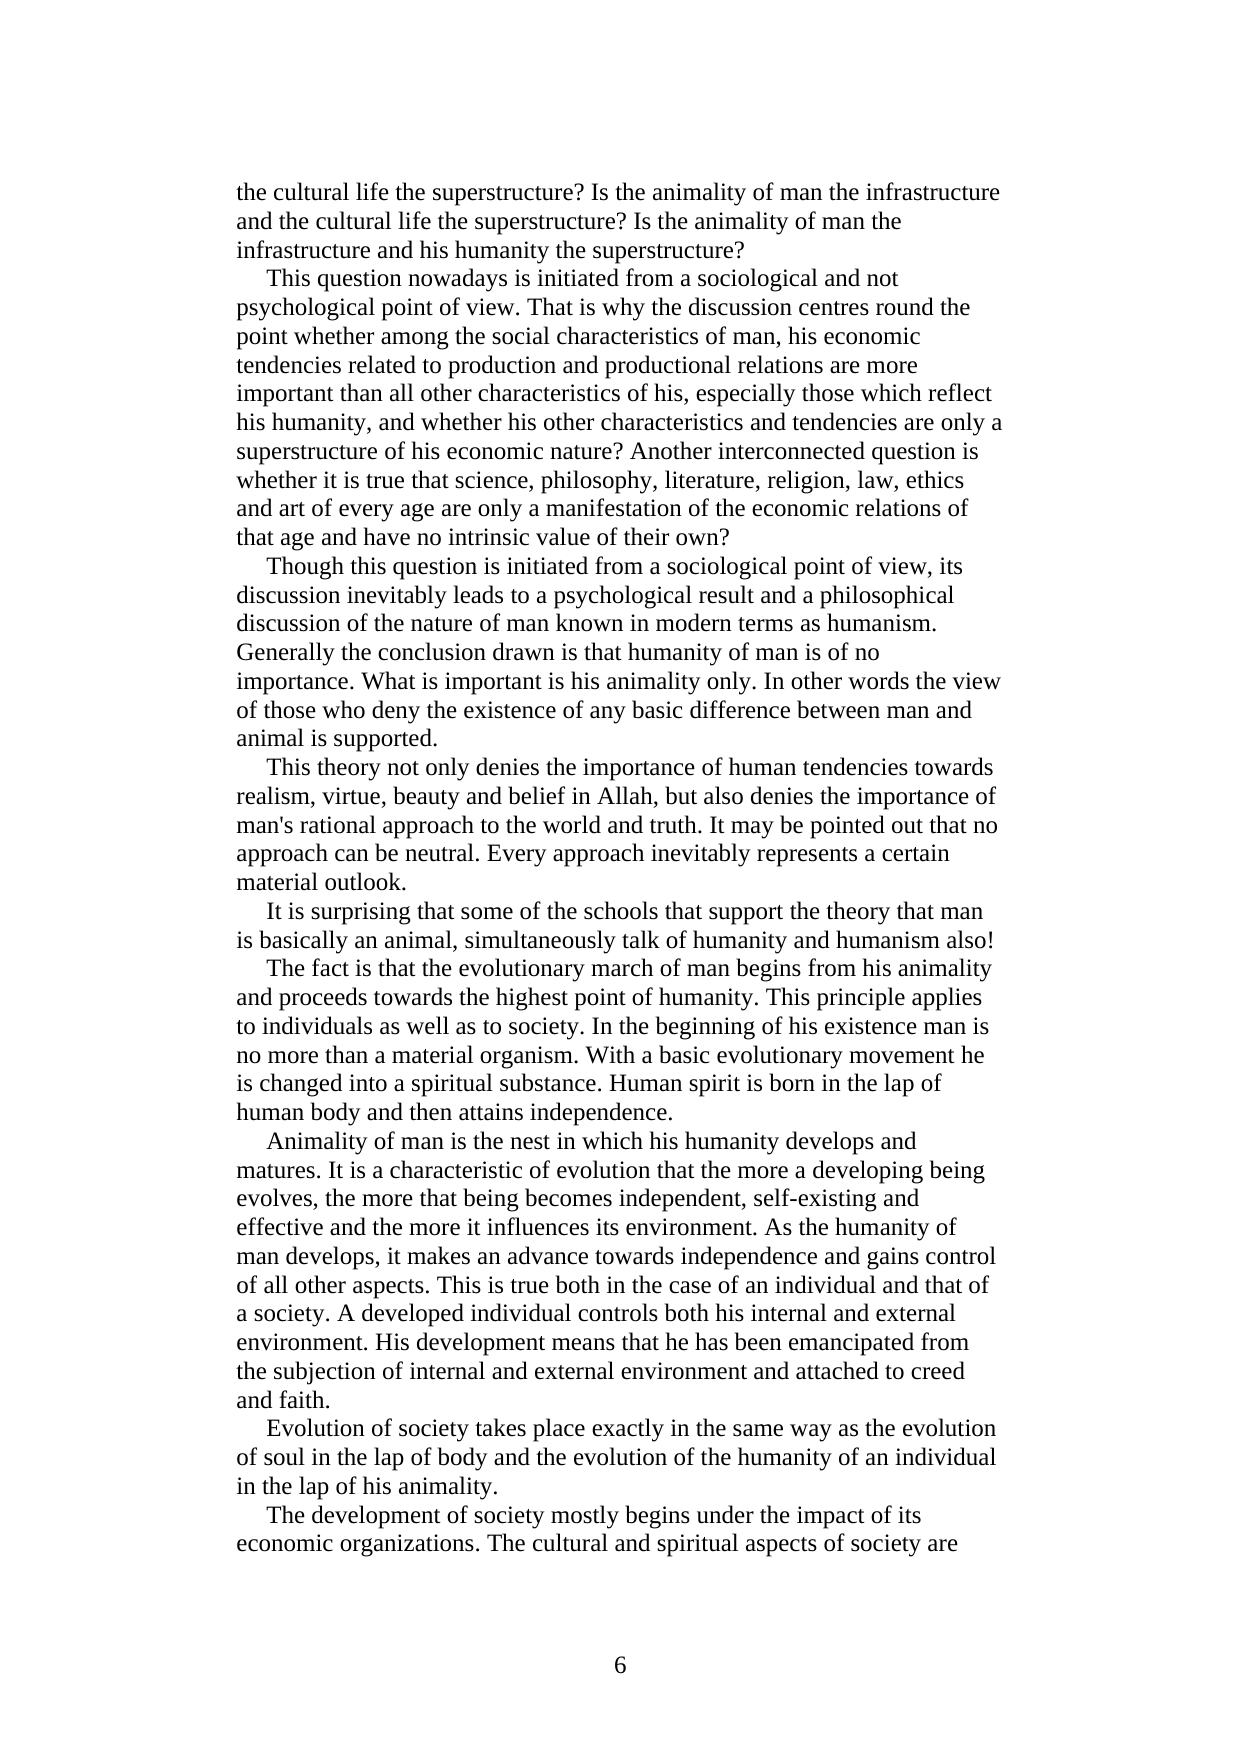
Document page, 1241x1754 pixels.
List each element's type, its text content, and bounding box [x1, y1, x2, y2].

text This question nowadays is initiated from a sociological and not psychological point of view. That is why the discussion centres round the point whether among the social characteristics of man, his economic tendencies related to production and productional relations are more important than all other characteristics of his, especially those which reflect his humanity, and whether his other characteristics and tendencies are only a superstructure of his economic nature? Another interconnected question is whether it is true that science, philosophy, literature, religion, law, ethics and art of every age are only a manifestation of the economic relations of that age and have no intrinsic value of their own? [236, 263, 1004, 551]
text Evolution of society takes place exactly in the same way as the evolution of soul in the lap of body and the evolution of the humanity of an individual in the lap of his animality. [236, 1413, 1004, 1500]
text It is surprising that some of the schools that support the theory that man is basically an animal, simultaneously talk of humanity and humanism also! [236, 896, 1004, 953]
text This theory not only denies the importance of human tendencies towards realism, virtue, beauty and belief in Allah, but also denies the importance of man's rational approach to the world and truth. It may be pointed out that no approach can be neutral. Every approach inevitably represents a certain material outlook. [236, 752, 1004, 896]
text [236, 177, 1004, 263]
text Though this question is initiated from a sociological point of view, its discussion inevitably leads to a psychological result and a philosophical discussion of the nature of man known in modern terms as humanism. Generally the conclusion drawn is that humanity of man is of no importance. What is important is his animality only. In other words the view of those who deny the existence of any basic difference between man and animal is supported. [236, 551, 1004, 752]
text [236, 1500, 1004, 1557]
text The fact is that the evolutionary march of man begins from his animality and proceeds towards the highest point of humanity. This principle applies to individuals as well as to society. In the beginning of his existence man is no more than a material organism. With a basic evolutionary movement he is changed into a spiritual substance. Human spirit is born in the lap of human body and then attains independence. [236, 953, 1004, 1126]
text Animality of man is the nest in which his humanity develops and matures. It is a characteristic of evolution that the more a developing being evolves, the more that being becomes independent, self-existing and effective and the more it influences its environment. As the humanity of man develops, it makes an advance towards independence and gains control of all other aspects. This is true both in the case of an individual and that of a society. A developed individual controls both his internal and external environment. His development means that he has been emancipated from the subjection of internal and external environment and attached to creed and faith. [236, 1126, 1004, 1413]
